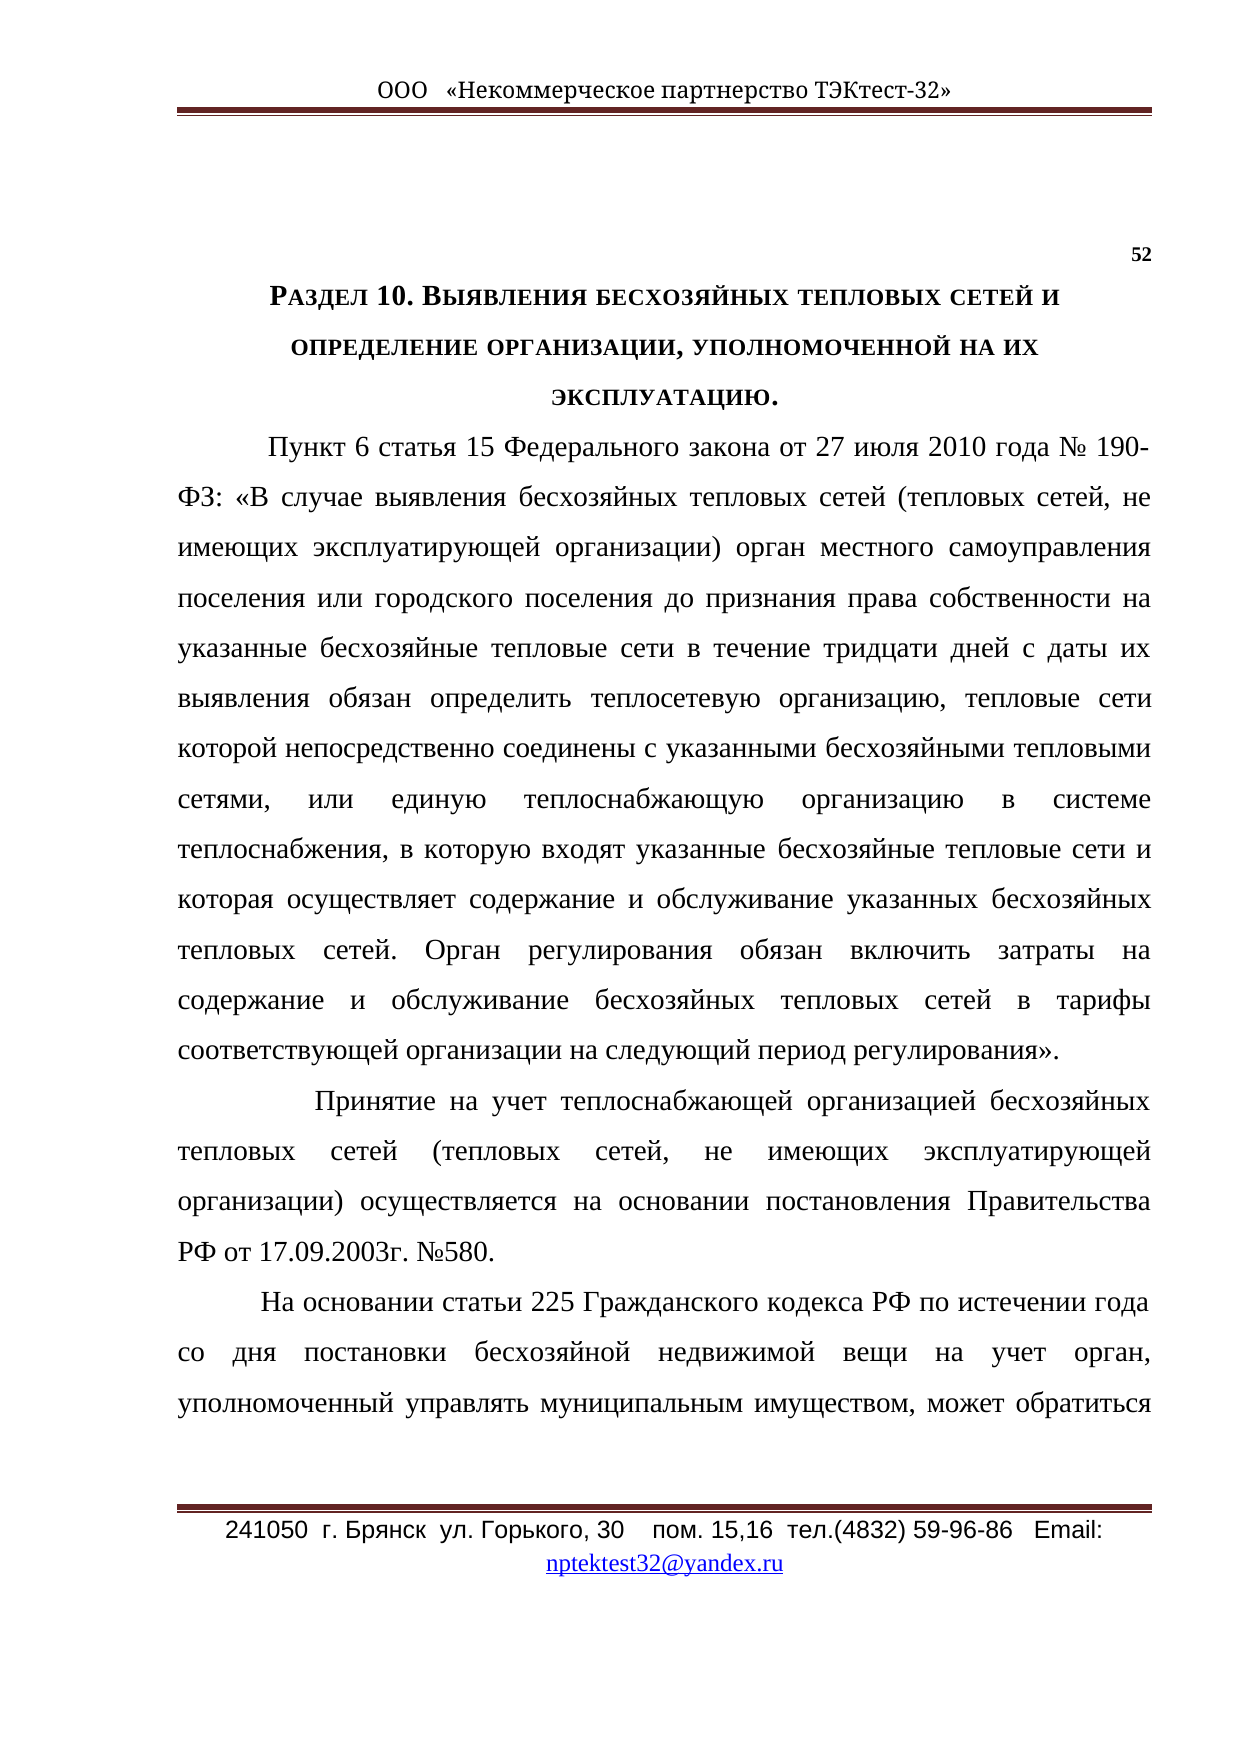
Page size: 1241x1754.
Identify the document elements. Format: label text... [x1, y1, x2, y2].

list 52 [177, 242, 1152, 266]
text Принятие на учет теплоснабжающей организацией бесхозяйных тепловых сетей (тепловых сетей, не имеющих эксплуатирующей организации) осуществляется на основании постановления Правительства РФ от 17.09.2003г. №580. [177, 1083, 1152, 1267]
text Пункт 6 статья 15 Федерального закона от 27 июля 2010 года № 190-ФЗ: «В случае выявления бесхозяйных тепловых сетей (тепловых сетей, не имеющих эксплуатирующей организации) орган местного самоуправления поселения или городского поселения до признания права собственности на указанные бесхозяйные тепловые сети в течение тридцати дней с даты их выявления обязан определить теплосетевую организацию, тепловые сети которой непосредственно соединены с указанными бесхозяйными тепловыми сетями, или единую теплоснабжающую организацию в системе теплоснабжения, в которую входят указанные бесхозяйные тепловые сети и которая осуществляет содержание и обслуживание указанных бесхозяйных тепловых сетей. Орган регулирования обязан включить затраты на содержание и обслуживание бесхозяйных тепловых сетей в тарифы соответствующей организации на следующий период регулирования». [177, 429, 1152, 1066]
subtitle Раздел 10. Выявления бесхозяйных тепловых сетей и определение организации, уполномоченной на их эксплуатацию. [177, 278, 1152, 412]
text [177, 1284, 1152, 1418]
